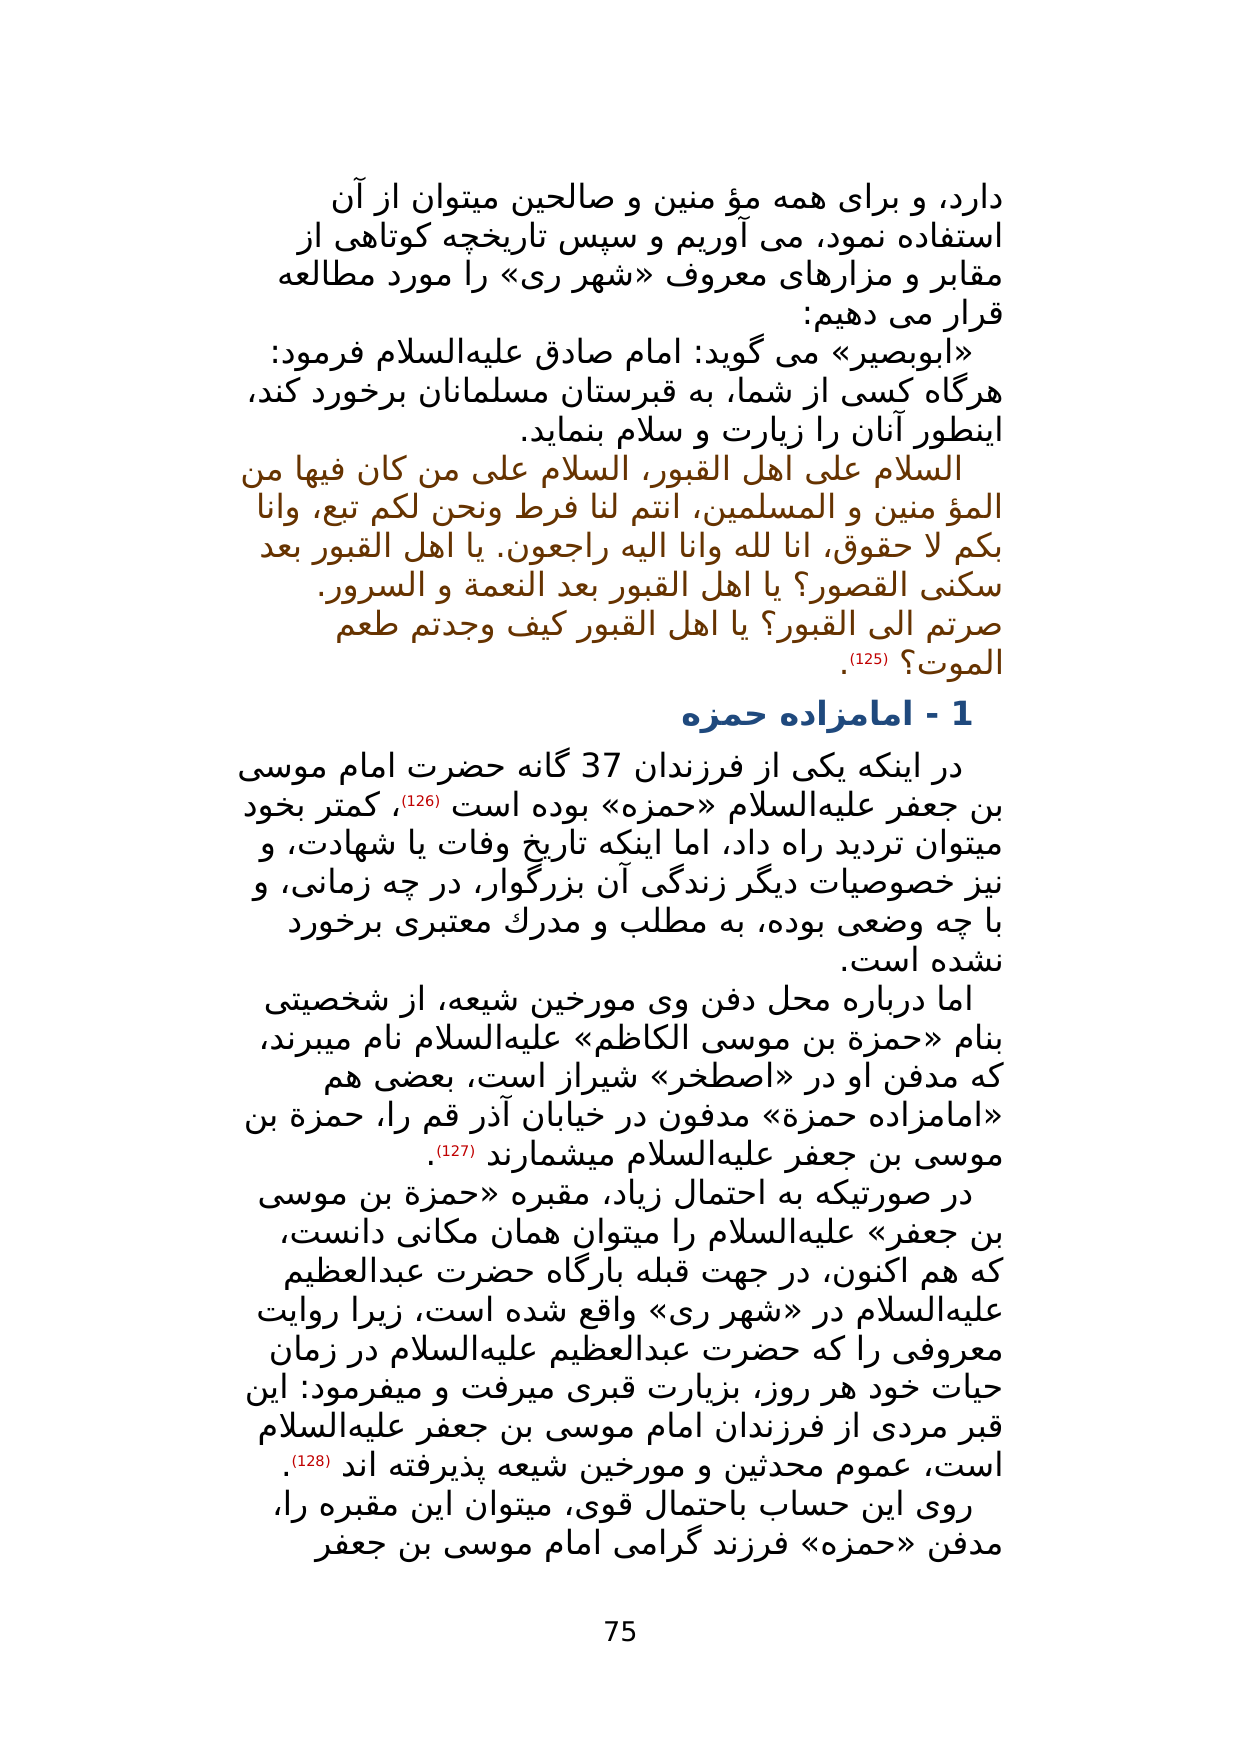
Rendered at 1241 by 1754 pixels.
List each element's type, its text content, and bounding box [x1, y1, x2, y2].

text اما درباره محل دفن وى مورخين شيعه، از شخصيتى بنام «حمزة بن موسى الكاظم» عليه‌السلام نام ميبرند، كه مدفن او در «اصطخر» شيراز است، بعضى هم «امامزاده حمزة» مدفون در خيابان آذر قم را، حمزة بن موسى بن جعفر عليه‌السلام ميشمارند (127). [236, 979, 1004, 1173]
text السلام على اهل القبور، السلام على من كان فيها من المؤ منين و المسلمين، انتم لنا فرط ونحن لكم تبع، وانا بكم لا حقوق، انا لله وانا اليه راجعون. يا اهل القبور بعد سكنى القصور؟ يا اهل القبور بعد النعمة و السرور. صرتم الى القبور؟ يا اهل القبور كيف وجدتم طعم الموت؟ (125). [236, 449, 1004, 682]
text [236, 1484, 1004, 1562]
text در اينكه يكى از فرزندان 37 گانه حضرت امام موسى بن جعفر عليه‌السلام «حمزه» بوده است (126)، كمتر بخود ميتوان ترديد راه داد، اما اينكه تاريخ وفات يا شهادت، و نيز خصوصيات ديگر زندگى آن بزرگوار، در چه زمانى، و با چه وضعى بوده، به مطلب و مدرك معتبرى برخورد نشده است. [236, 746, 1004, 979]
subtitle 1 - امامزاده حمزه [236, 695, 1004, 734]
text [236, 177, 1004, 333]
text در صورتيكه به احتمال زياد، مقبره «حمزة بن موسى بن جعفر» عليه‌السلام را ميتوان همان مكانى دانست، كه هم اكنون، در جهت قبله بارگاه حضرت عبدالعظيم عليه‌السلام در «شهر رى» واقع شده است، زيرا روايت معروفى را كه حضرت عبدالعظيم عليه‌السلام در زمان حيات خود هر روز، بزيارت قبرى ميرفت و ميفرمود: اين قبر مردى از فرزندان امام موسى بن جعفر عليه‌السلام است، عموم محدثين و مورخين شيعه پذيرفته اند (128). [236, 1173, 1004, 1484]
text «ابوبصير» مى گويد: امام صادق عليه‌السلام فرمود: هرگاه كسى از شما، به قبرستان مسلمانان برخورد كند، اينطور آنان را زيارت و سلام بنمايد. [236, 333, 1004, 449]
